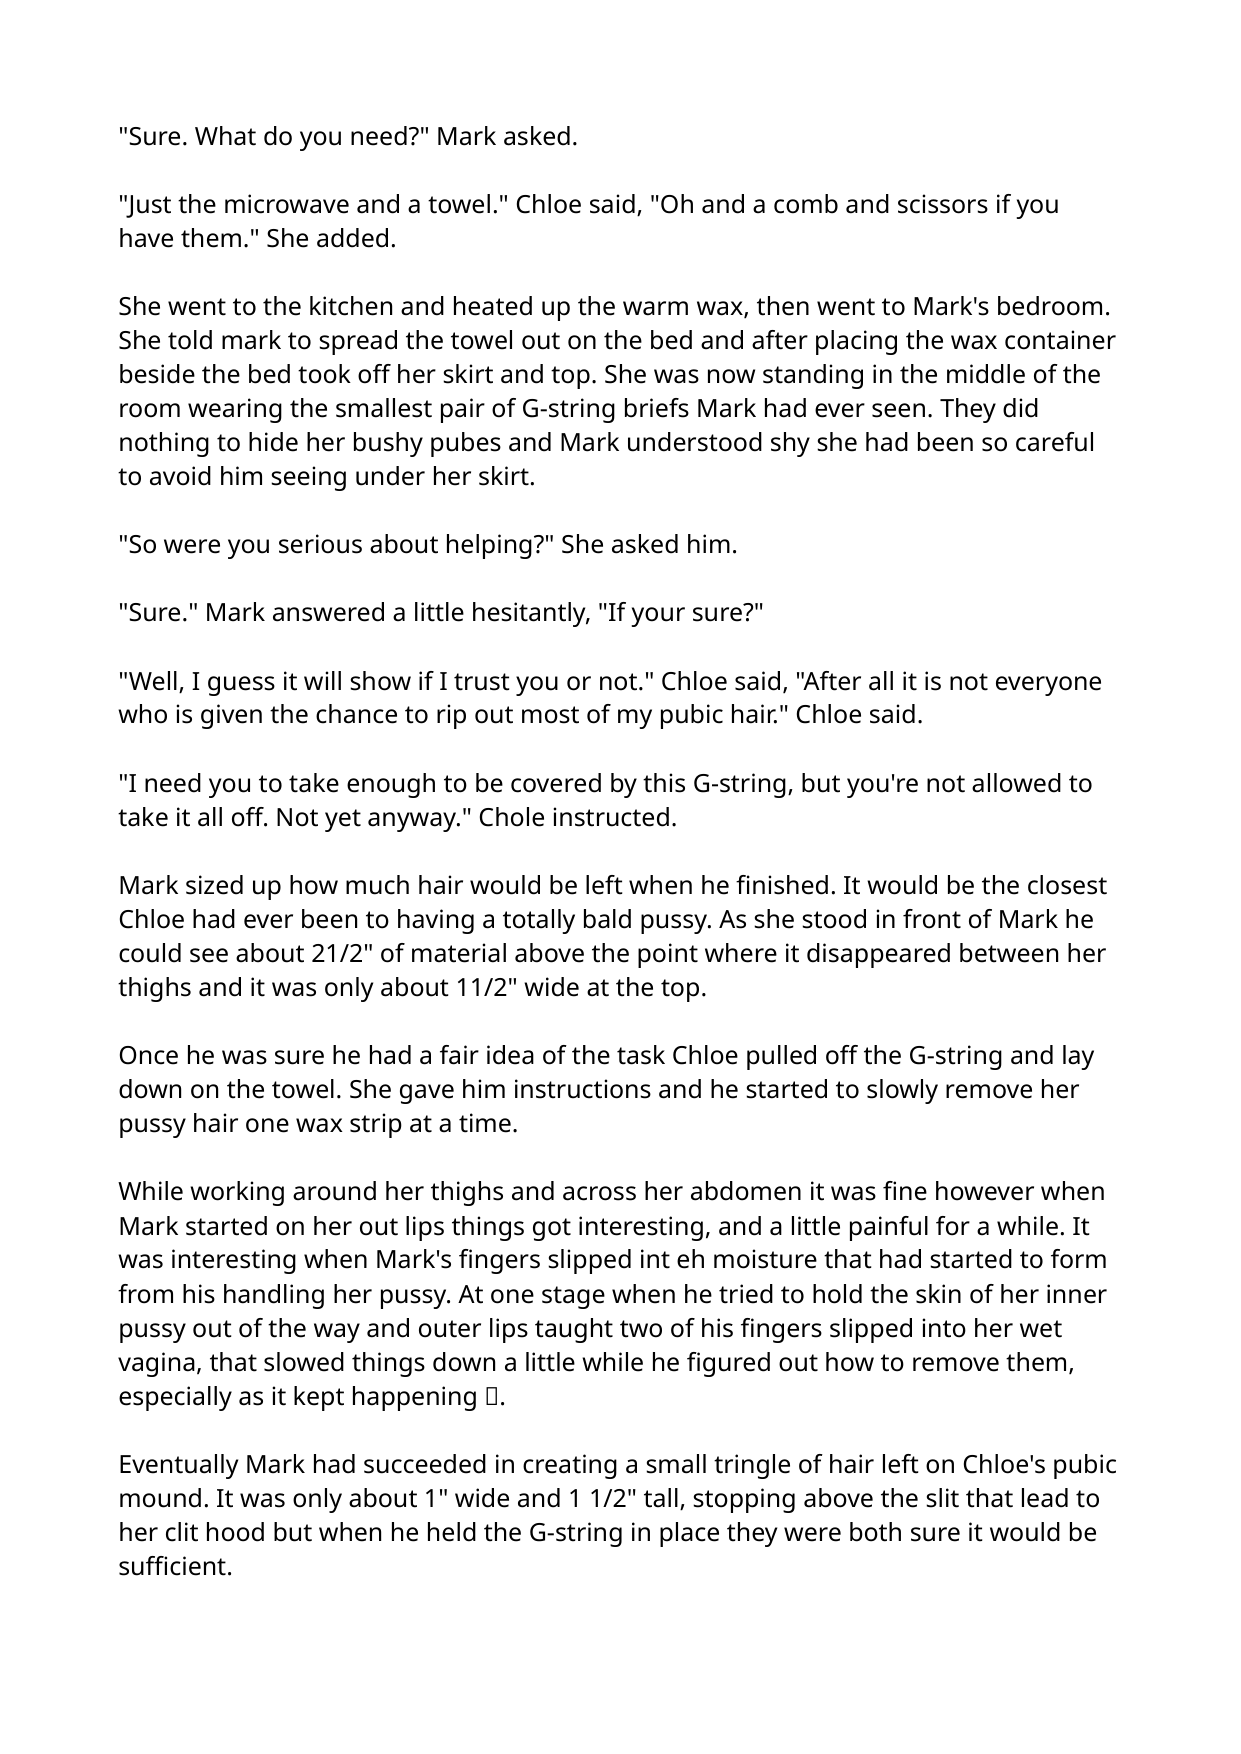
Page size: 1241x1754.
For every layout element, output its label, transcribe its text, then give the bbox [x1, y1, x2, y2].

text "So were you serious about helping?" She asked him. [118, 527, 1122, 561]
text Once he was sure he had a fair idea of the task Chloe pulled off the G-string and lay down on the towel. She gave him instructions and he started to slowly remove her pussy hair one wax strip at a time. [118, 1038, 1122, 1140]
text While working around her thighs and across her abdomen it was fine however when Mark started on her out lips things got interesting, and a little painful for a while. It was interesting when Mark's fingers slipped int eh moisture that had started to form from his handling her pussy. At one stage when he tried to hold the skin of her inner pussy out of the way and outer lips taught two of his fingers slipped into her wet vagina, that slowed things down a little while he figured out how to remove them, especially as it kept happening . [118, 1174, 1122, 1412]
text "Well, I guess it will show if I trust you or not." Chloe said, "After all it is not everyone who is given the chance to rip out most of my pubic hair." Chloe said. [118, 663, 1122, 731]
text "I need you to take enough to be covered by this G-string, but you're not allowed to take it all off. Not yet anyway." Chole instructed. [118, 765, 1122, 833]
text Eventually Mark had succeeded in creating a small tringle of hair left on Chloe's pubic mound. It was only about 1" wide and 1 1/2" tall, stopping above the slit that lead to her clit hood but when he held the G-string in place they were both sure it would be sufficient. [118, 1447, 1122, 1583]
text "Sure." Mark answered a little hesitantly, "If your sure?" [118, 595, 1122, 629]
text "Sure. What do you need?" Mark asked. [118, 118, 1122, 152]
text She went to the kitchen and heated up the warm wax, then went to Mark's bedroom. She told mark to spread the towel out on the bed and after placing the wax container beside the bed took off her skirt and top. She was now standing in the middle of the room wearing the smallest pair of G-string briefs Mark had ever seen. They did nothing to hide her bushy pubes and Mark understood shy she had been so careful to avoid him seeing under her skirt. [118, 288, 1122, 493]
text "Just the microwave and a towel." Chloe said, "Oh and a comb and scissors if you have them." She added. [118, 186, 1122, 254]
text Mark sized up how much hair would be left when he finished. It would be the closest Chloe had ever been to having a totally bald pussy. As she stood in front of Mark he could see about 21/2" of material above the point where it disappeared between her thighs and it was only about 11/2" wide at the top. [118, 867, 1122, 1004]
